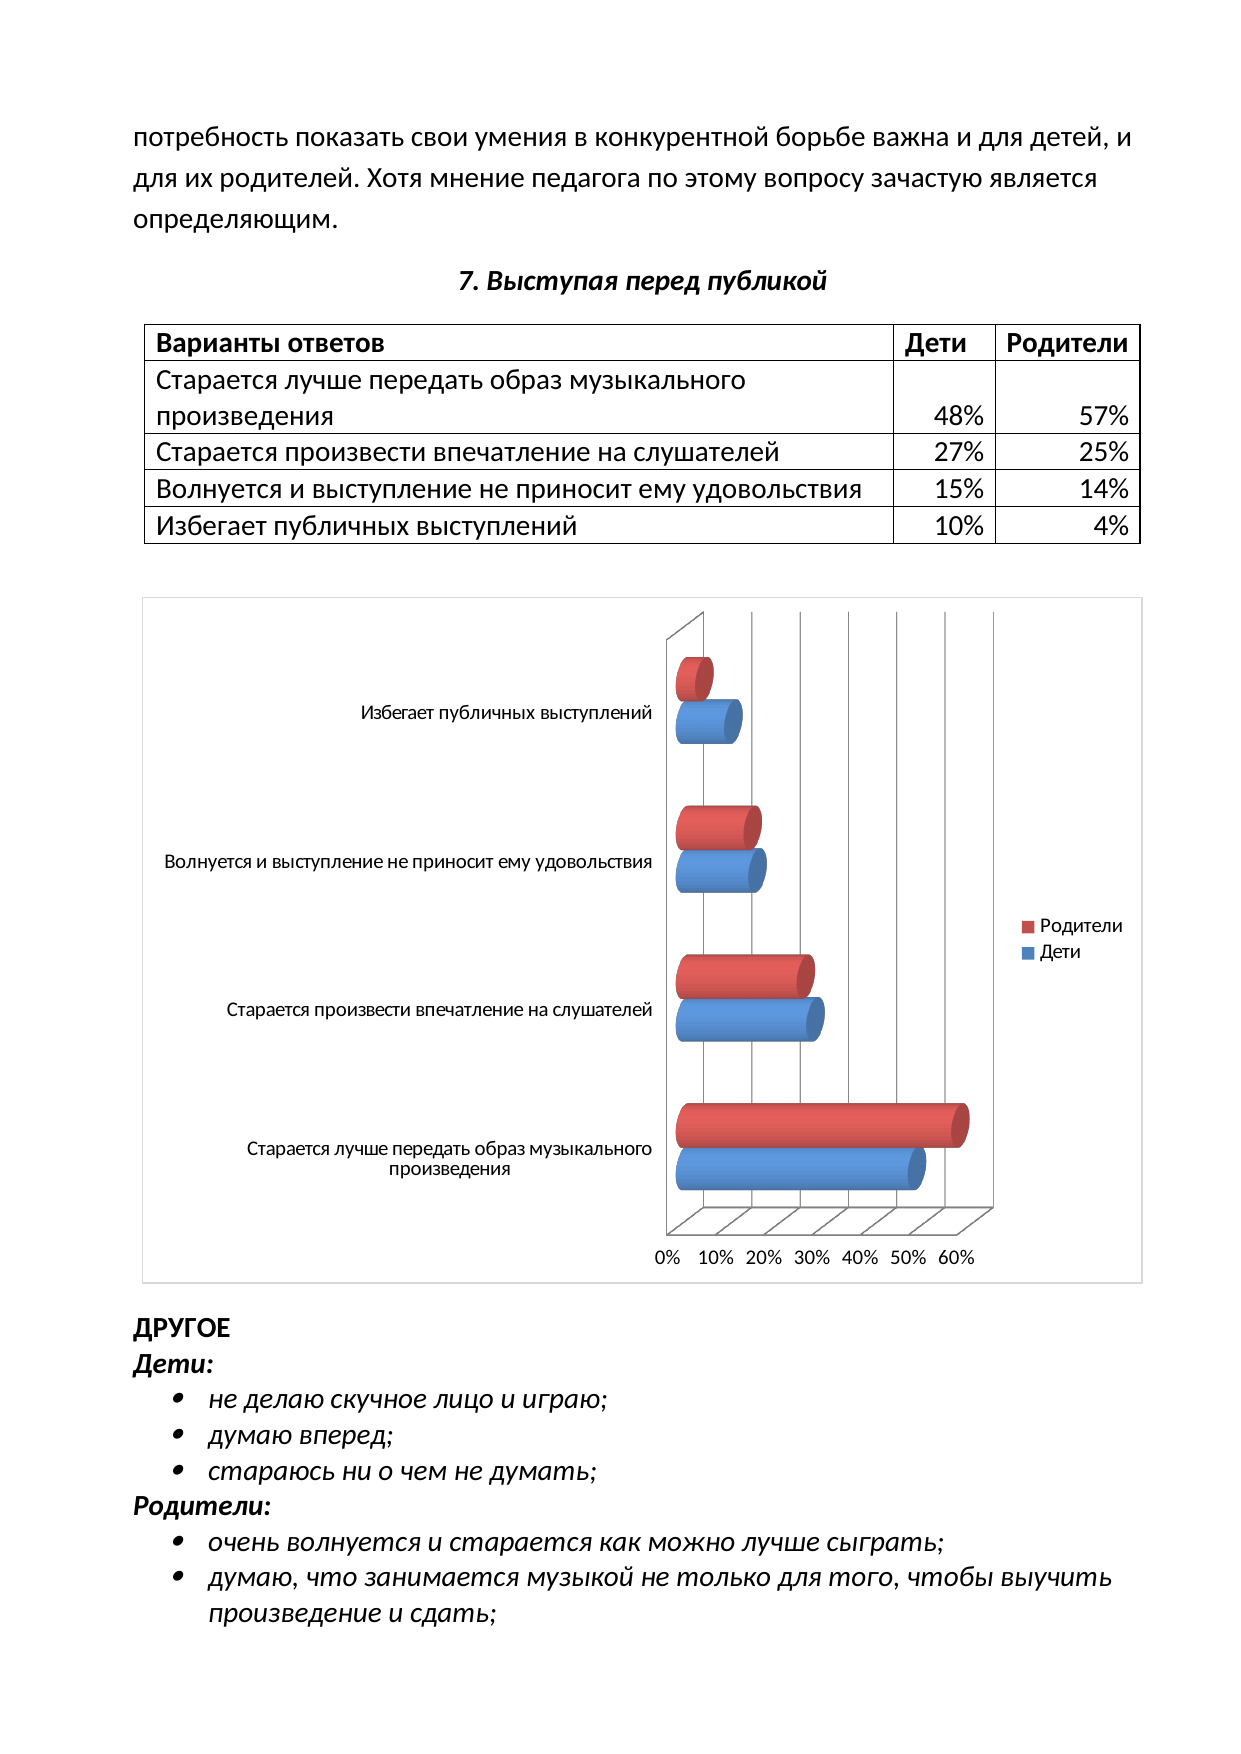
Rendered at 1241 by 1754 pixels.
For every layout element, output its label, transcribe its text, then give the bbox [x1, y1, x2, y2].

table_cell Избегает публичных выступлений [145, 507, 893, 542]
table_header Варианты ответов [145, 325, 893, 360]
table_cell 4% [996, 507, 1139, 542]
table_cell 27% [894, 434, 995, 469]
text Дети: [133, 1345, 1152, 1380]
list очень волнуется и старается как можно лучше сыграть; [170, 1523, 1152, 1558]
table_cell 48% [894, 361, 995, 432]
table_cell Волнуется и выступление не приносит ему удовольствия [145, 470, 893, 506]
table_cell Старается лучше передать образ музыкального произведения [145, 361, 893, 432]
list думаю, что занимается музыкой не только для того, чтобы выучить произведение и сдать; [170, 1558, 1152, 1630]
table_cell 25% [996, 434, 1139, 469]
table_cell 14% [996, 470, 1139, 506]
table_header Родители [996, 325, 1139, 360]
text Родители: [133, 1487, 1152, 1523]
table_cell 57% [996, 361, 1139, 432]
table_cell Старается произвести впечатление на слушателей [145, 434, 893, 469]
table_cell 10% [894, 507, 995, 542]
list думаю вперед; [170, 1416, 1152, 1452]
table_header Дети [894, 325, 995, 360]
text 7. Выступая перед публикой [133, 262, 1152, 297]
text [133, 118, 1152, 236]
table_cell 15% [894, 470, 995, 506]
text ДРУГОЕ [133, 1309, 1152, 1345]
list стараюсь ни о чем не думать; [170, 1452, 1152, 1487]
list не делаю скучное лицо и играю; [170, 1380, 1152, 1416]
